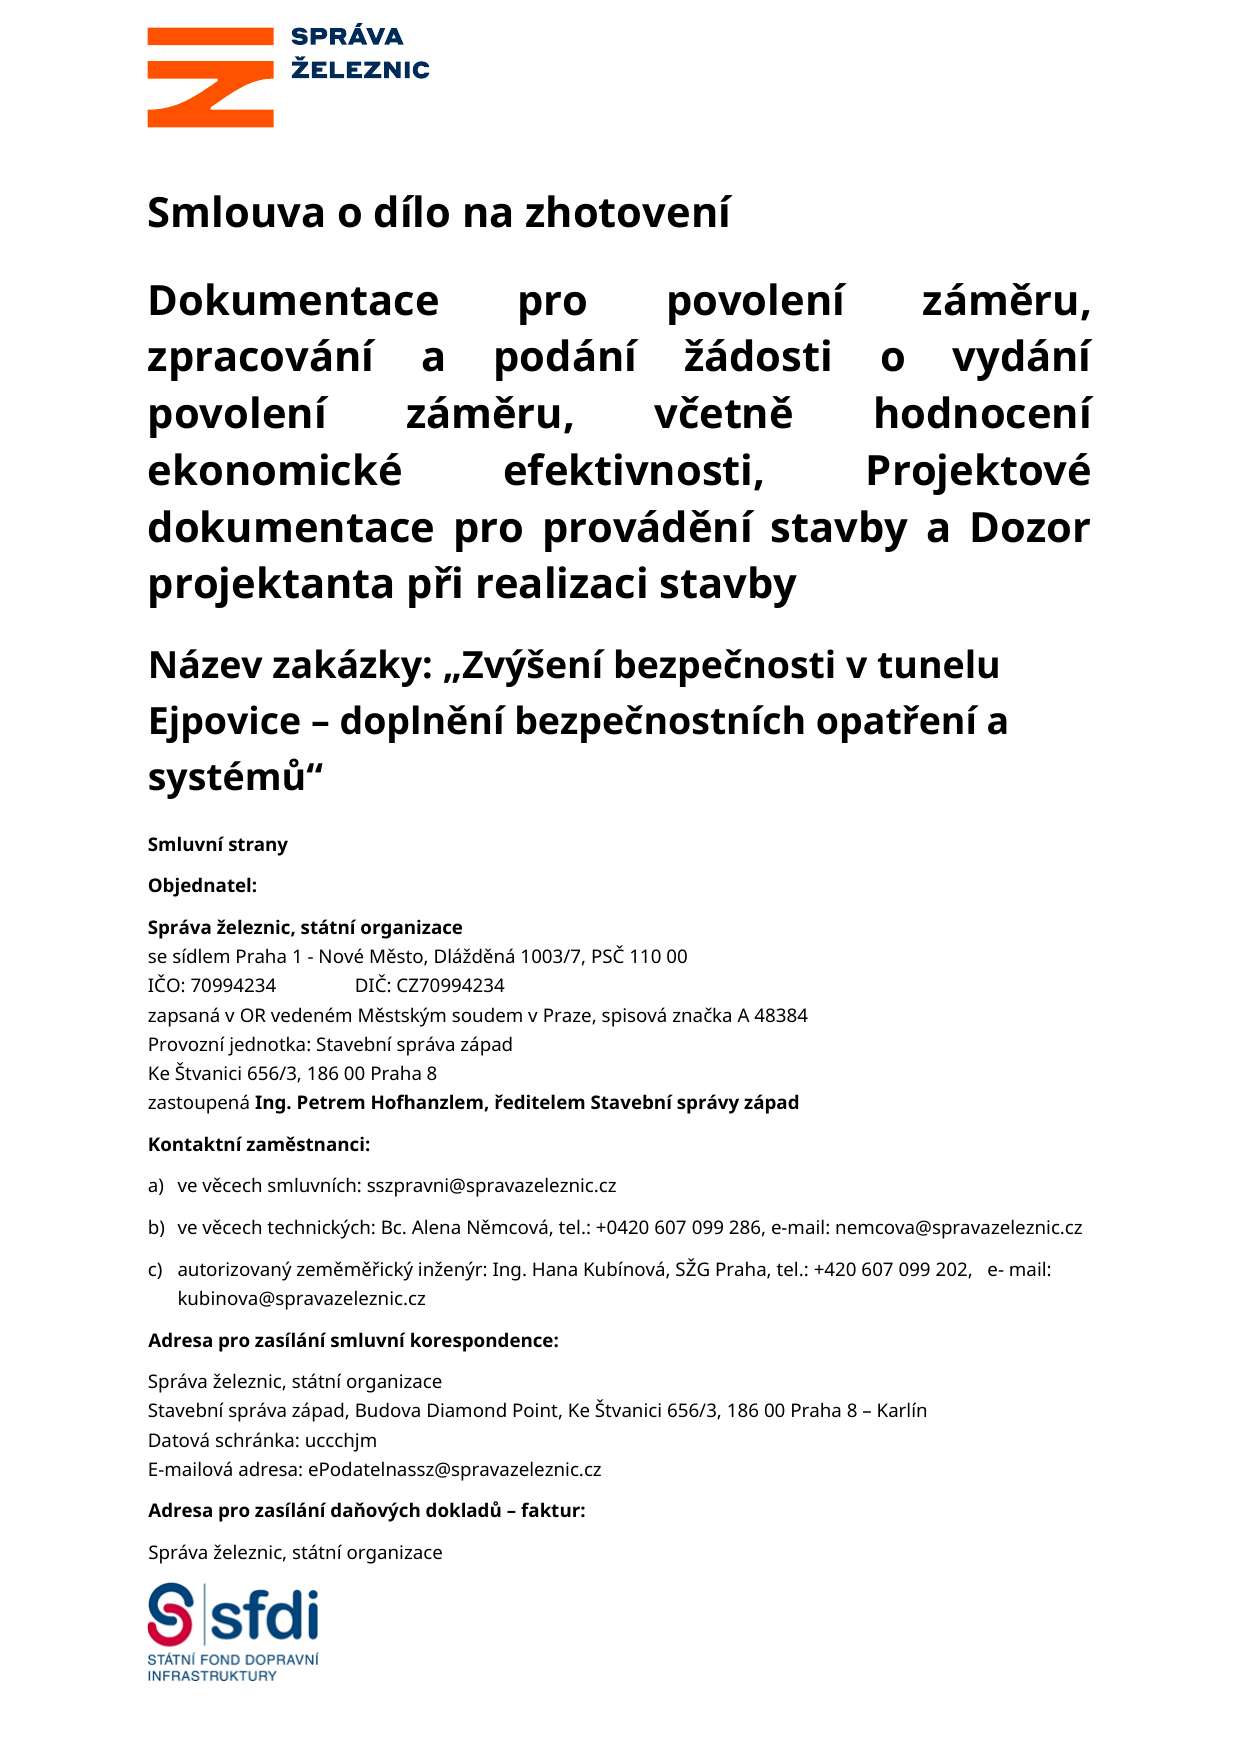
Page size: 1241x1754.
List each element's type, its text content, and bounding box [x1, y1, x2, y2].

text Adresa pro zasílání smluvní korespondence: [148, 1324, 1092, 1353]
text Smlouva o dílo na zhotovení [148, 183, 1092, 240]
text Správa železnic, státní organizace [148, 1365, 1092, 1394]
text IČO: 70994234 DIČ: CZ70994234 [148, 969, 1092, 999]
picture [147, 1581, 319, 1681]
text zastoupená Ing. Petrem Hofhanzlem, ředitelem Stavební správy západ [148, 1086, 1092, 1115]
text Objednatel: [148, 869, 1092, 899]
text Adresa pro zasílání daňových dokladů – faktur: [148, 1494, 1092, 1524]
text E-mailová adresa: ePodatelnassz@spravazeleznic.cz [148, 1453, 1092, 1482]
title Dokumentace pro povolení záměru, zpracování a podání žádosti o vydání povolení záměru, včetně hodnocení ekonomické efektivnosti, Projektové dokumentace pro provádění stavby a Dozor projektanta při realizaci stavby [148, 271, 1092, 611]
text zapsaná v OR vedeném Městským soudem v Praze, spisová značka A 48384 [148, 999, 1092, 1028]
text Kontaktní zaměstnanci: [148, 1128, 1092, 1157]
list autorizovaný zeměměřický inženýr: Ing. Hana Kubínová, SŽG Praha, tel.: +420 607 099 202, e- mail: kubinova@spravazeleznic.cz [148, 1253, 1092, 1311]
text se sídlem Praha 1 - Nové Město, Dlážděná 1003/7, PSČ 110 00 [148, 940, 1092, 969]
list ve věcech technických: Bc. Alena Němcová, tel.: +0420 607 099 286, e-mail: nemcova@spravazeleznic.cz [148, 1211, 1092, 1240]
text Datová schránka: uccchjm [148, 1424, 1092, 1453]
subtitle Smluvní strany [148, 832, 1092, 857]
text Stavební správa západ, Budova Diamond Point, Ke Štvanici 656/3, 186 00 Praha 8 – Karlín [148, 1394, 1092, 1424]
text Provozní jednotka: Stavební správa západ [148, 1028, 1092, 1057]
text Správa železnic, státní organizace [148, 911, 1092, 940]
text Správa železnic, státní organizace [148, 1536, 1092, 1565]
list ve věcech smluvních: sszpravni@spravazeleznic.cz [148, 1169, 1092, 1199]
text Ke Štvanici 656/3, 186 00 Praha 8 [148, 1057, 1092, 1086]
text Název zakázky: [148, 638, 1092, 801]
